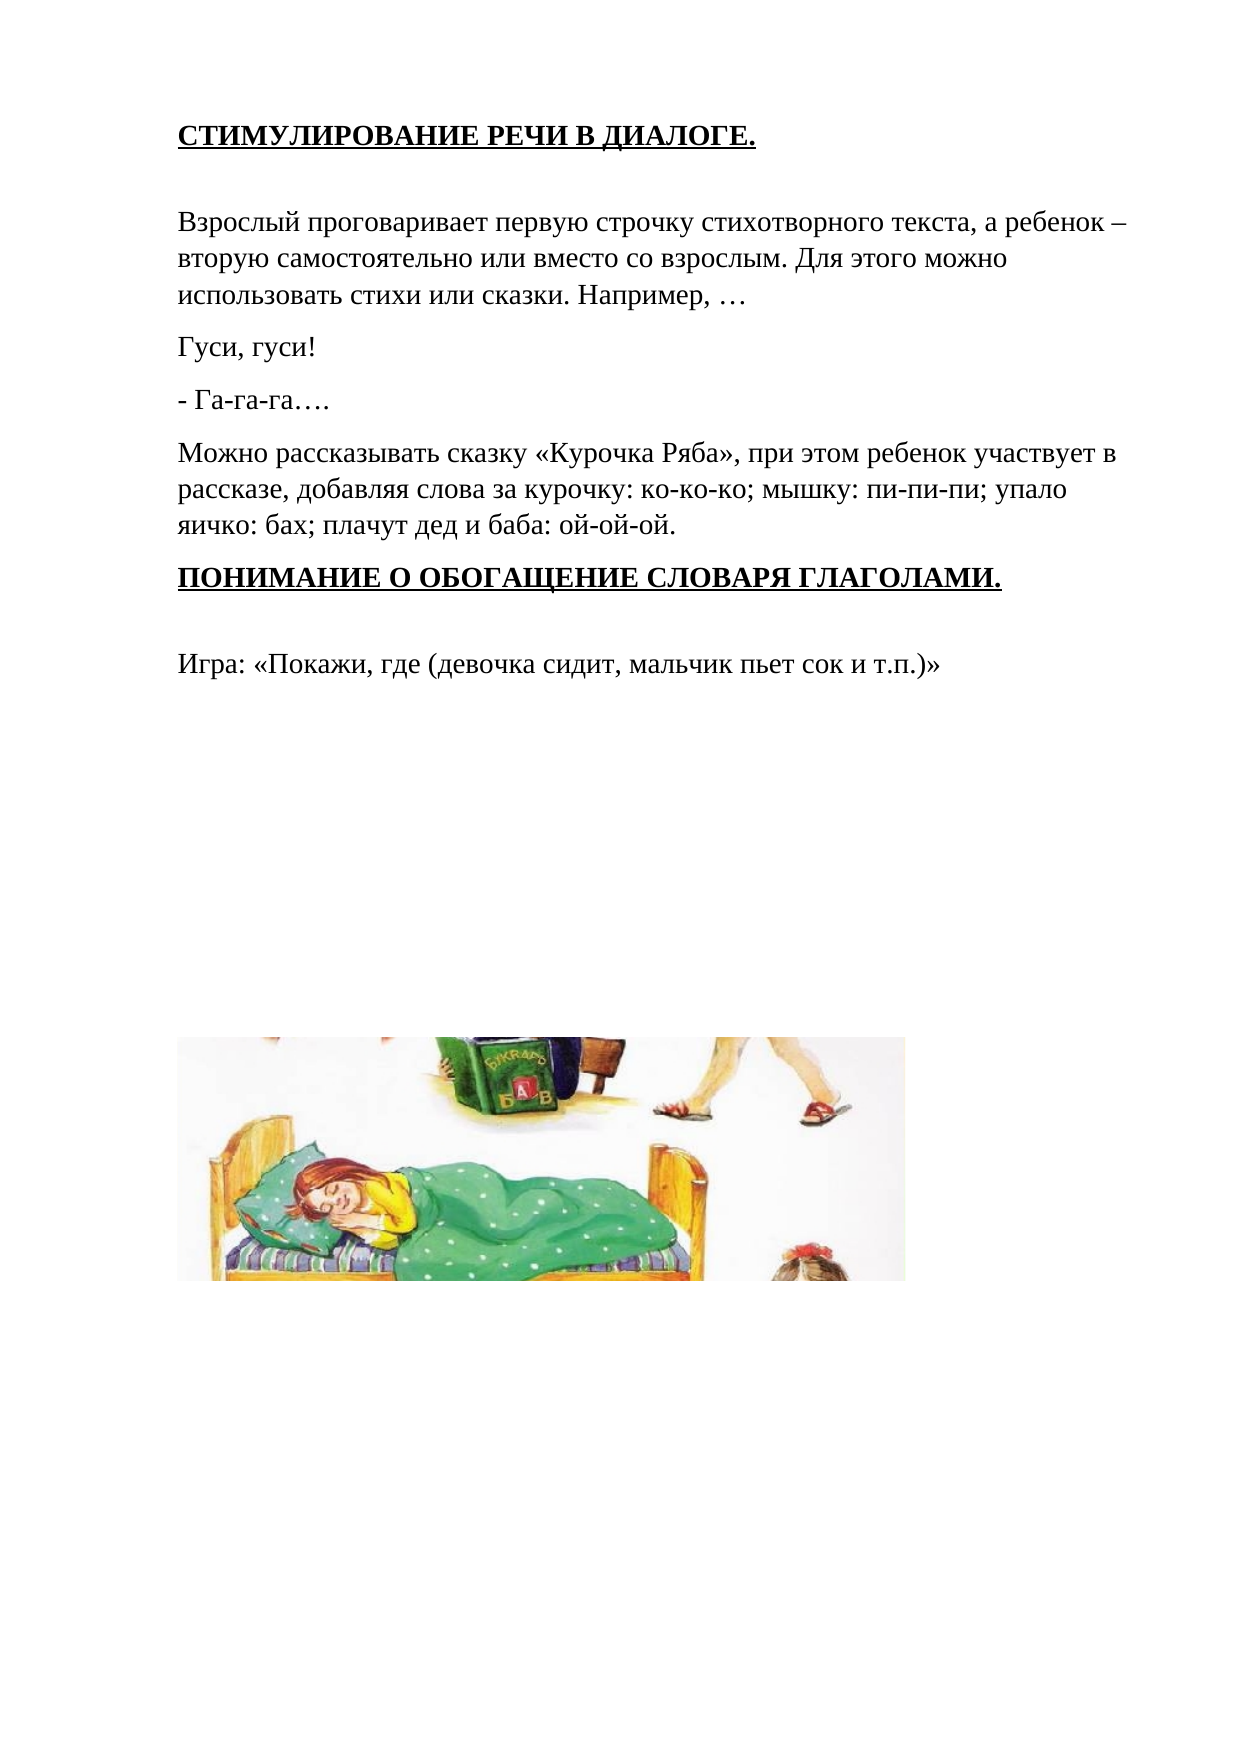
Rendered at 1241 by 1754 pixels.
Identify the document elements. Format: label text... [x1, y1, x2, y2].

text СТИМУЛИРОВАНИЕ РЕЧИ В ДИАЛОГЕ. [177, 118, 1152, 152]
text Можно рассказывать сказку «Курочка Ряба», при этом ребенок участвует в рассказе, добавляя слова за курочку: ко-ко-ко; мышку: пи-пи-пи; упало яичко: бах; плачут дед и баба: ой-ой-ой. [177, 435, 1152, 541]
text Гуси, гуси! [177, 329, 1152, 363]
text Игра: «Покажи, где (девочка сидит, мальчик пьет сок и т.п.)» [177, 647, 1152, 680]
text Взрослый проговаривает первую строчку стихотворного текста, а ребенок – вторую самостоятельно или вместо со взрослым. Для этого можно использовать стихи или сказки. Например, … [177, 204, 1152, 310]
text ПОНИМАНИЕ О ОБОГАЩЕНИЕ СЛОВАРЯ ГЛАГОЛАМИ. [177, 560, 1152, 594]
picture [177, 1036, 906, 1281]
text - Га-га-га…. [177, 382, 1152, 416]
